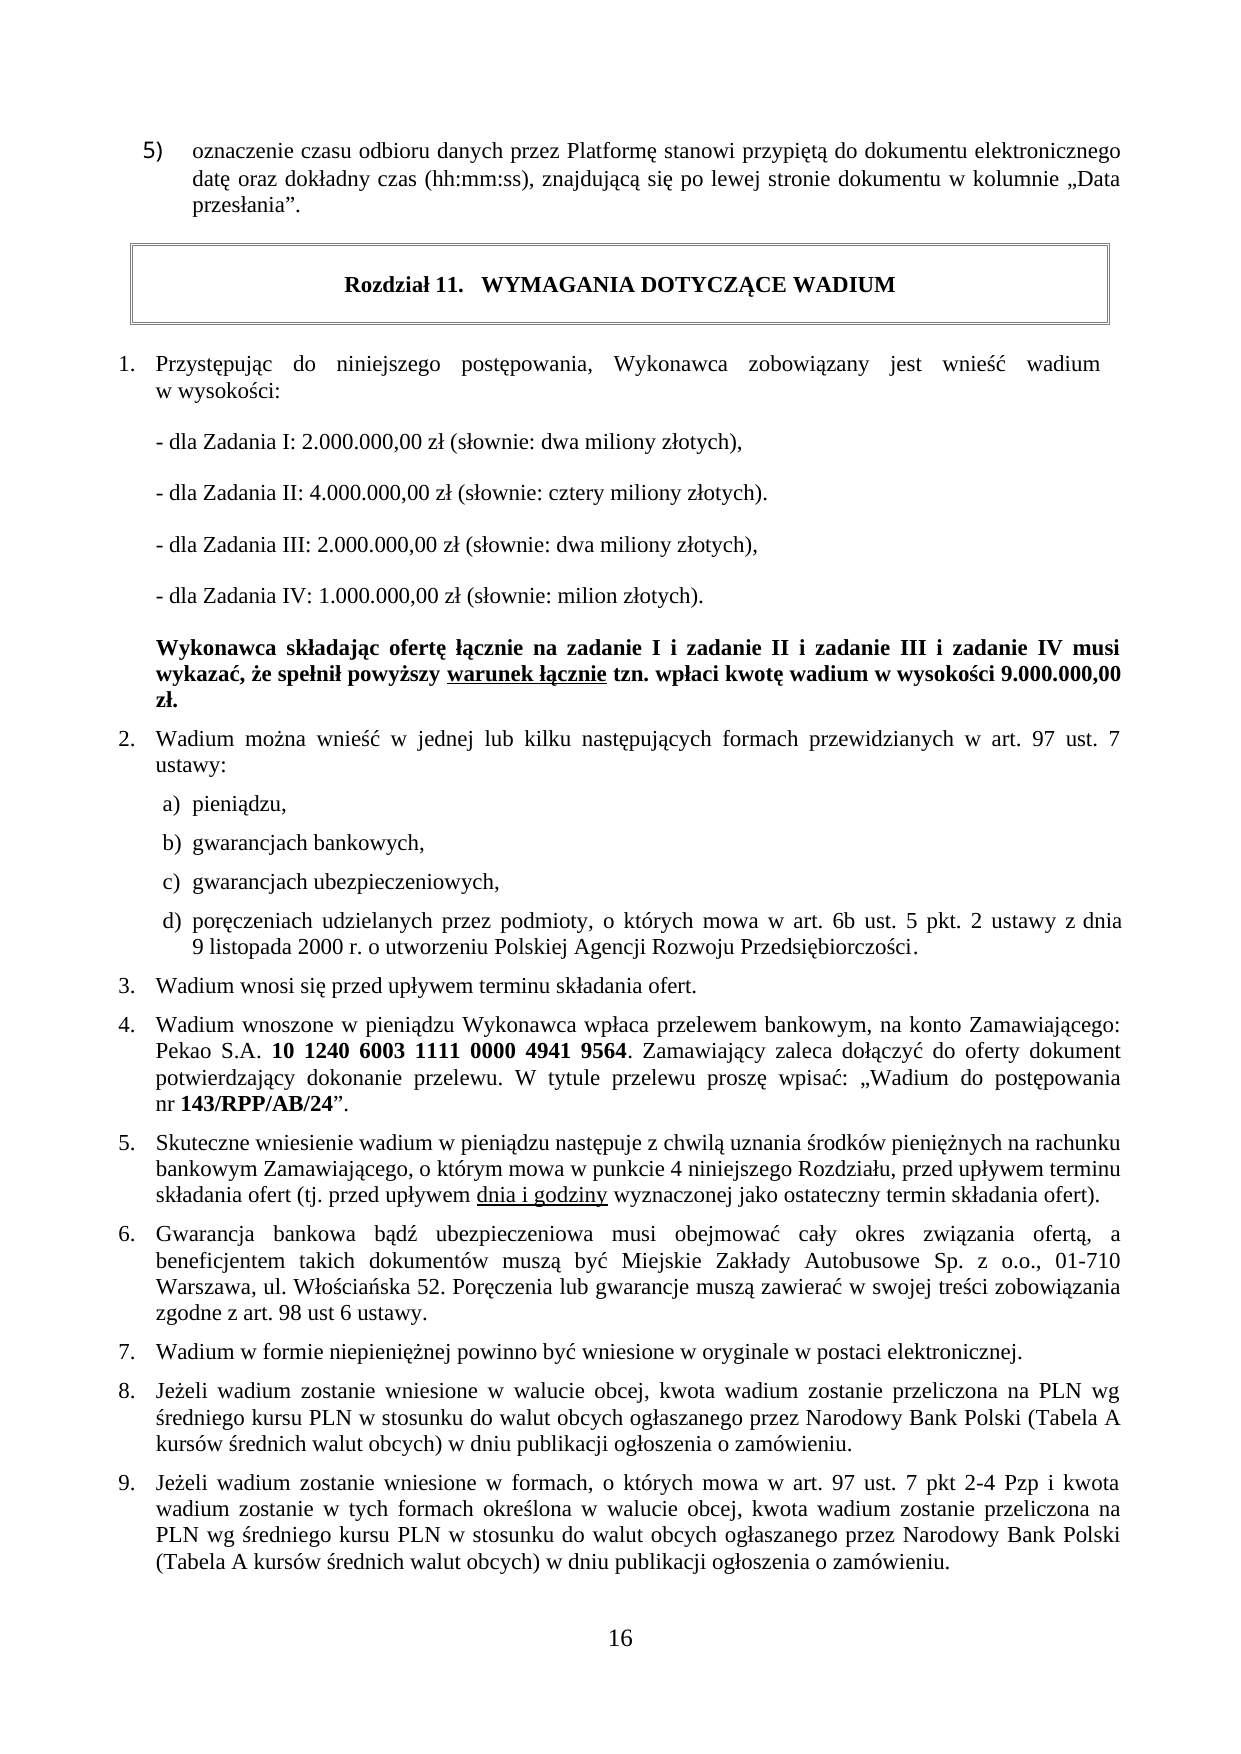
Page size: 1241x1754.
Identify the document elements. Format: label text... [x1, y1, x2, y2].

list Przystępując do niniejszego postępowania, Wykonawca zobowiązany jest wnieść wadium w wysokości: [118, 350, 1122, 403]
list Wadium wnoszone w pieniądzu Wykonawca wpłaca przelewem bankowym, na konto Zamawiającego: Pekao S.A. 10 1240 6003 1111 0000 4941 9564. Zamawiający zaleca dołączyć do oferty dokument potwierdzający dokonanie przelewu. W tytule przelewu proszę wpisać: „Wadium do postępowania nr 143/RPP/AB/24”. [118, 1011, 1122, 1116]
list Gwarancja bankowa bądź ubezpieczeniowa musi obejmować cały okres związania ofertą, a beneficjentem takich dokumentów muszą być Miejskie Zakłady Autobusowe Sp. z o.o., 01-710 Warszawa, ul. Włościańska 52. Poręczenia lub gwarancje muszą zawierać w swojej treści zobowiązania zgodne z art. 98 ust 6 ustawy. [118, 1220, 1122, 1326]
text - dla Zadania II: 4.000.000,00 zł (słownie: cztery miliony złotych). [156, 479, 1122, 506]
list Jeżeli wadium zostanie wniesione w formach, o których mowa w art. 97 ust. 7 pkt 2-4 Pzp i kwota wadium zostanie w tych formach określona w walucie obcej, kwota wadium zostanie przeliczona na PLN wg średniego kursu PLN w stosunku do walut obcych ogłaszanego przez Narodowy Bank Polski (Tabela A kursów średnich walut obcych) w dniu publikacji ogłoszenia o zamówieniu. [118, 1469, 1122, 1574]
list poręczeniach udzielanych przez podmioty, o których mowa w art. 6b ust. 5 pkt. 2 ustawy z dnia 9 listopada 2000 r. o utworzeniu Polskiej Agencji Rozwoju Przedsiębiorczości. [162, 907, 1122, 959]
list pieniądzu, [162, 790, 1122, 817]
text - dla Zadania III: 2.000.000,00 zł (słownie: dwa miliony złotych), [156, 531, 1122, 557]
list Wadium w formie niepieniężnej powinno być wniesione w oryginale w postaci elektronicznej. [118, 1338, 1122, 1365]
list gwarancjach ubezpieczeniowych, [162, 868, 1122, 894]
text - dla Zadania IV: 1.000.000,00 zł (słownie: milion złotych). [156, 582, 1122, 608]
text Wykonawca składając ofertę łącznie na zadanie I i zadanie II i zadanie III i zadanie IV musi wykazać, że spełnił powyższy warunek łącznie tzn. wpłaci kwotę wadium w wysokości 9.000.000,00 zł. [156, 633, 1122, 713]
list oznaczenie czasu odbioru danych przez Platformę stanowi przypiętą do dokumentu elektronicznego datę oraz dokładny czas (hh:mm:ss), znajdującą się po lewej stronie dokumentu w kolumnie „Data przesłania”. [162, 134, 1122, 218]
table_header Rozdział 11. WYMAGANIA DOTYCZĄCE WADIUM [133, 246, 1107, 322]
text - dla Zadania I: 2.000.000,00 zł (słownie: dwa miliony złotych), [156, 428, 1122, 454]
list Wadium wnosi się przed upływem terminu składania ofert. [118, 972, 1122, 998]
list Skuteczne wniesienie wadium w pieniądzu następuje z chwilą uznania środków pieniężnych na rachunku bankowym Zamawiającego, o którym mowa w punkcie 4 niniejszego Rozdziału, przed upływem terminu składania ofert (tj. przed upływem dnia i godziny wyznaczonej jako ostateczny termin składania ofert). [118, 1129, 1122, 1208]
list Jeżeli wadium zostanie wniesione w walucie obcej, kwota wadium zostanie przeliczona na PLN wg średniego kursu PLN w stosunku do walut obcych ogłaszanego przez Narodowy Bank Polski (Tabela A kursów średnich walut obcych) w dniu publikacji ogłoszenia o zamówieniu. [118, 1377, 1122, 1456]
list gwarancjach bankowych, [162, 829, 1122, 856]
list Wadium można wnieść w jednej lub kilku następujących formach przewidzianych w art. 97 ust. 7 ustawy: [118, 725, 1122, 778]
